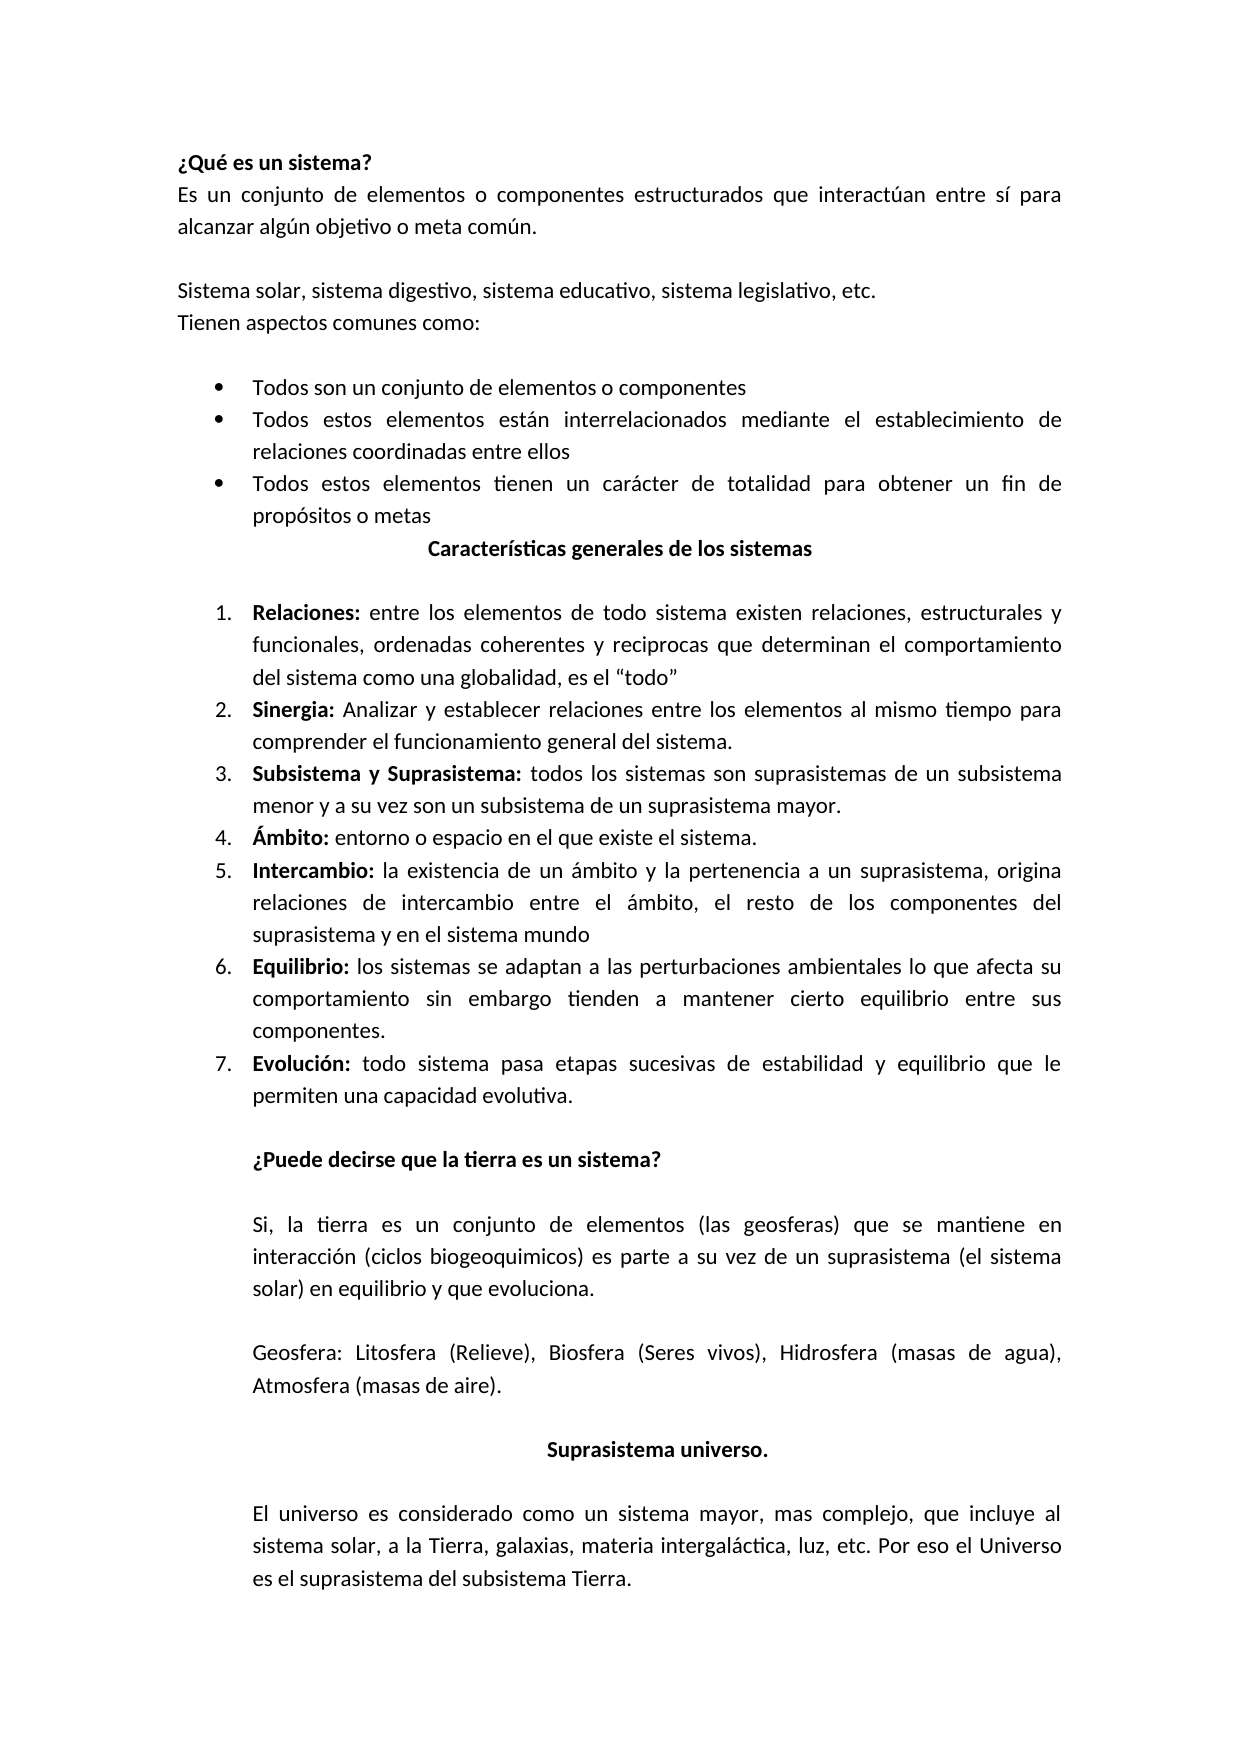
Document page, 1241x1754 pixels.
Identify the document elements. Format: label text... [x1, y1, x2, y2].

list El universo es considerado como un sistema mayor, mas complejo, que incluye al sistema solar, a la Tierra, galaxias, materia intergaláctica, luz, etc. Por eso el Universo es el suprasistema del subsistema Tierra. [252, 1499, 1063, 1592]
text Características generales de los sistemas [177, 534, 1063, 562]
list Geosfera: Litosfera (Relieve), Biosfera (Seres vivos), Hidrosfera (masas de agua), Atmosfera (masas de aire). [252, 1338, 1063, 1399]
list Suprasistema universo. [252, 1435, 1063, 1463]
list Subsistema y Suprasistema: todos los sistemas son suprasistemas de un subsistema menor y a su vez son un subsistema de un suprasistema mayor. [215, 759, 1063, 819]
text Es un conjunto de elementos o componentes estructurados que interactúan entre sí para alcanzar algún objetivo o meta común. [177, 180, 1063, 240]
list Si, la tierra es un conjunto de elementos (las geosferas) que se mantiene en interacción (ciclos biogeoquimicos) es parte a su vez de un suprasistema (el sistema solar) en equilibrio y que evoluciona. [252, 1210, 1063, 1302]
list ¿Puede decirse que la tierra es un sistema? [252, 1145, 1063, 1173]
list Todos estos elementos tienen un carácter de totalidad para obtener un fin de propósitos o metas [215, 469, 1063, 530]
list Todos estos elementos están interrelacionados mediante el establecimiento de relaciones coordinadas entre ellos [215, 405, 1063, 465]
list Todos son un conjunto de elementos o componentes [215, 373, 1063, 401]
list Equilibrio: los sistemas se adaptan a las perturbaciones ambientales lo que afecta su comportamiento sin embargo tienden a mantener cierto equilibrio entre sus componentes. [215, 952, 1063, 1045]
text ¿Qué es un sistema? [177, 148, 1063, 176]
list Relaciones: entre los elementos de todo sistema existen relaciones, estructurales y funcionales, ordenadas coherentes y reciprocas que determinan el comportamiento del sistema como una globalidad, es el “todo” [215, 598, 1063, 691]
list Evolución: todo sistema pasa etapas sucesivas de estabilidad y equilibrio que le permiten una capacidad evolutiva. [215, 1049, 1063, 1109]
list Ámbito: entorno o espacio en el que existe el sistema. [215, 823, 1063, 852]
list Intercambio: la existencia de un ámbito y la pertenencia a un suprasistema, origina relaciones de intercambio entre el ámbito, el resto de los componentes del suprasistema y en el sistema mundo [215, 856, 1063, 948]
text Sistema solar, sistema digestivo, sistema educativo, sistema legislativo, etc. [177, 276, 1063, 304]
list Sinergia: Analizar y establecer relaciones entre los elementos al mismo tiempo para comprender el funcionamiento general del sistema. [215, 695, 1063, 755]
text Tienen aspectos comunes como: [177, 308, 1063, 337]
